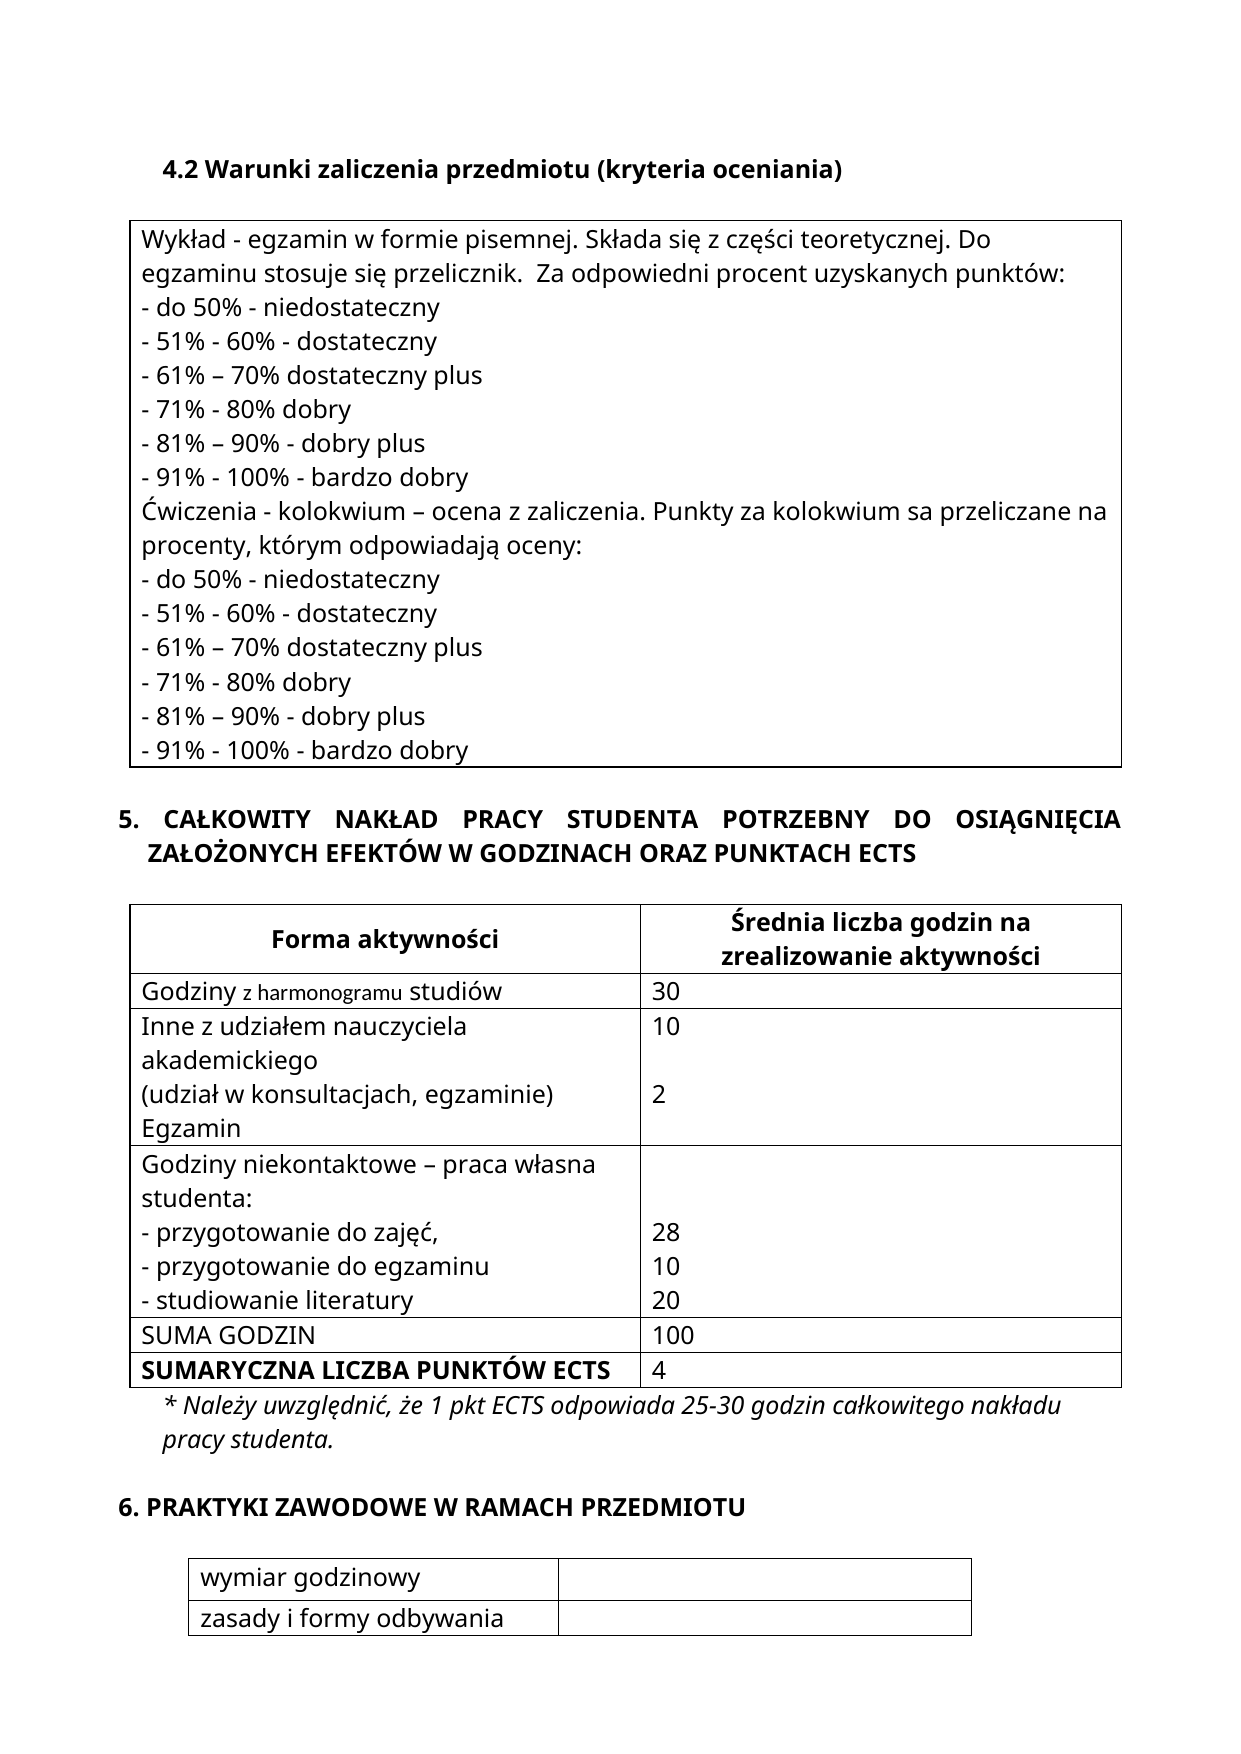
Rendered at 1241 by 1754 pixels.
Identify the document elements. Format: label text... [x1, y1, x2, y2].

text 5. CAŁKOWITY NAKŁAD PRACY STUDENTA POTRZEBNY DO OSIĄGNIĘCIA ZAŁOŻONYCH EFEKTÓW W GODZINACH ORAZ PUNKTACH ECTS [118, 801, 1122, 869]
text * Należy uwzględnić, że 1 pkt ECTS odpowiada 25-30 godzin całkowitego nakładu pracy studenta. [162, 1388, 1122, 1456]
table_cell 100 [641, 1318, 1121, 1352]
table_cell SUMA GODZIN [131, 1318, 640, 1352]
table_cell Godziny z harmonogramu studiów [131, 974, 640, 1008]
text 4.2 Warunki zaliczenia przedmiotu (kryteria oceniania) [162, 152, 1122, 186]
table_header Wykład - egzamin w formie pisemnej. Składa się z części teoretycznej. Do egzaminu stosuje się przelicznik. Za odpowiedni procent uzyskanych punktów: - do 50% - niedostateczny - 51% - 60% - dostateczny - 61% – 70% dostateczny plus - 71% - 80% dobry - 81% – 90% - dobry plus - 91% - 100% - bardzo dobry Ćwiczenia - kolokwium – ocena z zaliczenia. Punkty za kolokwium sa przeliczane na procenty, którym odpowiadają oceny: - do 50% - niedostateczny - 51% - 60% - dostateczny - 61% – 70% dostateczny plus - 71% - 80% dobry - 81% – 90% - dobry plus - 91% - 100% - bardzo dobry [131, 221, 1121, 766]
table_cell 4 [641, 1353, 1121, 1387]
table_cell SUMARYCZNA LICZBA PUNKTÓW ECTS [131, 1353, 640, 1387]
table_cell [559, 1601, 971, 1635]
table_header Forma aktywności [131, 905, 640, 973]
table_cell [189, 1601, 558, 1635]
table_cell 30 [641, 974, 1121, 1008]
table_cell Godziny niekontaktowe – praca własna studenta: - przygotowanie do zajęć, - przygotowanie do egzaminu - studiowanie literatury [131, 1146, 640, 1317]
table_cell Inne z udziałem nauczyciela akademickiego (udział w konsultacjach, egzaminie) Egzamin [131, 1009, 640, 1145]
table_cell 10 2 [641, 1009, 1121, 1145]
text 6. PRAKTYKI ZAWODOWE W RAMACH PRZEDMIOTU [118, 1490, 1122, 1524]
table_header Średnia liczba godzin na zrealizowanie aktywności [641, 905, 1121, 973]
table_cell 28 10 20 [641, 1146, 1121, 1317]
table_header [559, 1559, 971, 1599]
table_header wymiar godzinowy [189, 1559, 558, 1599]
